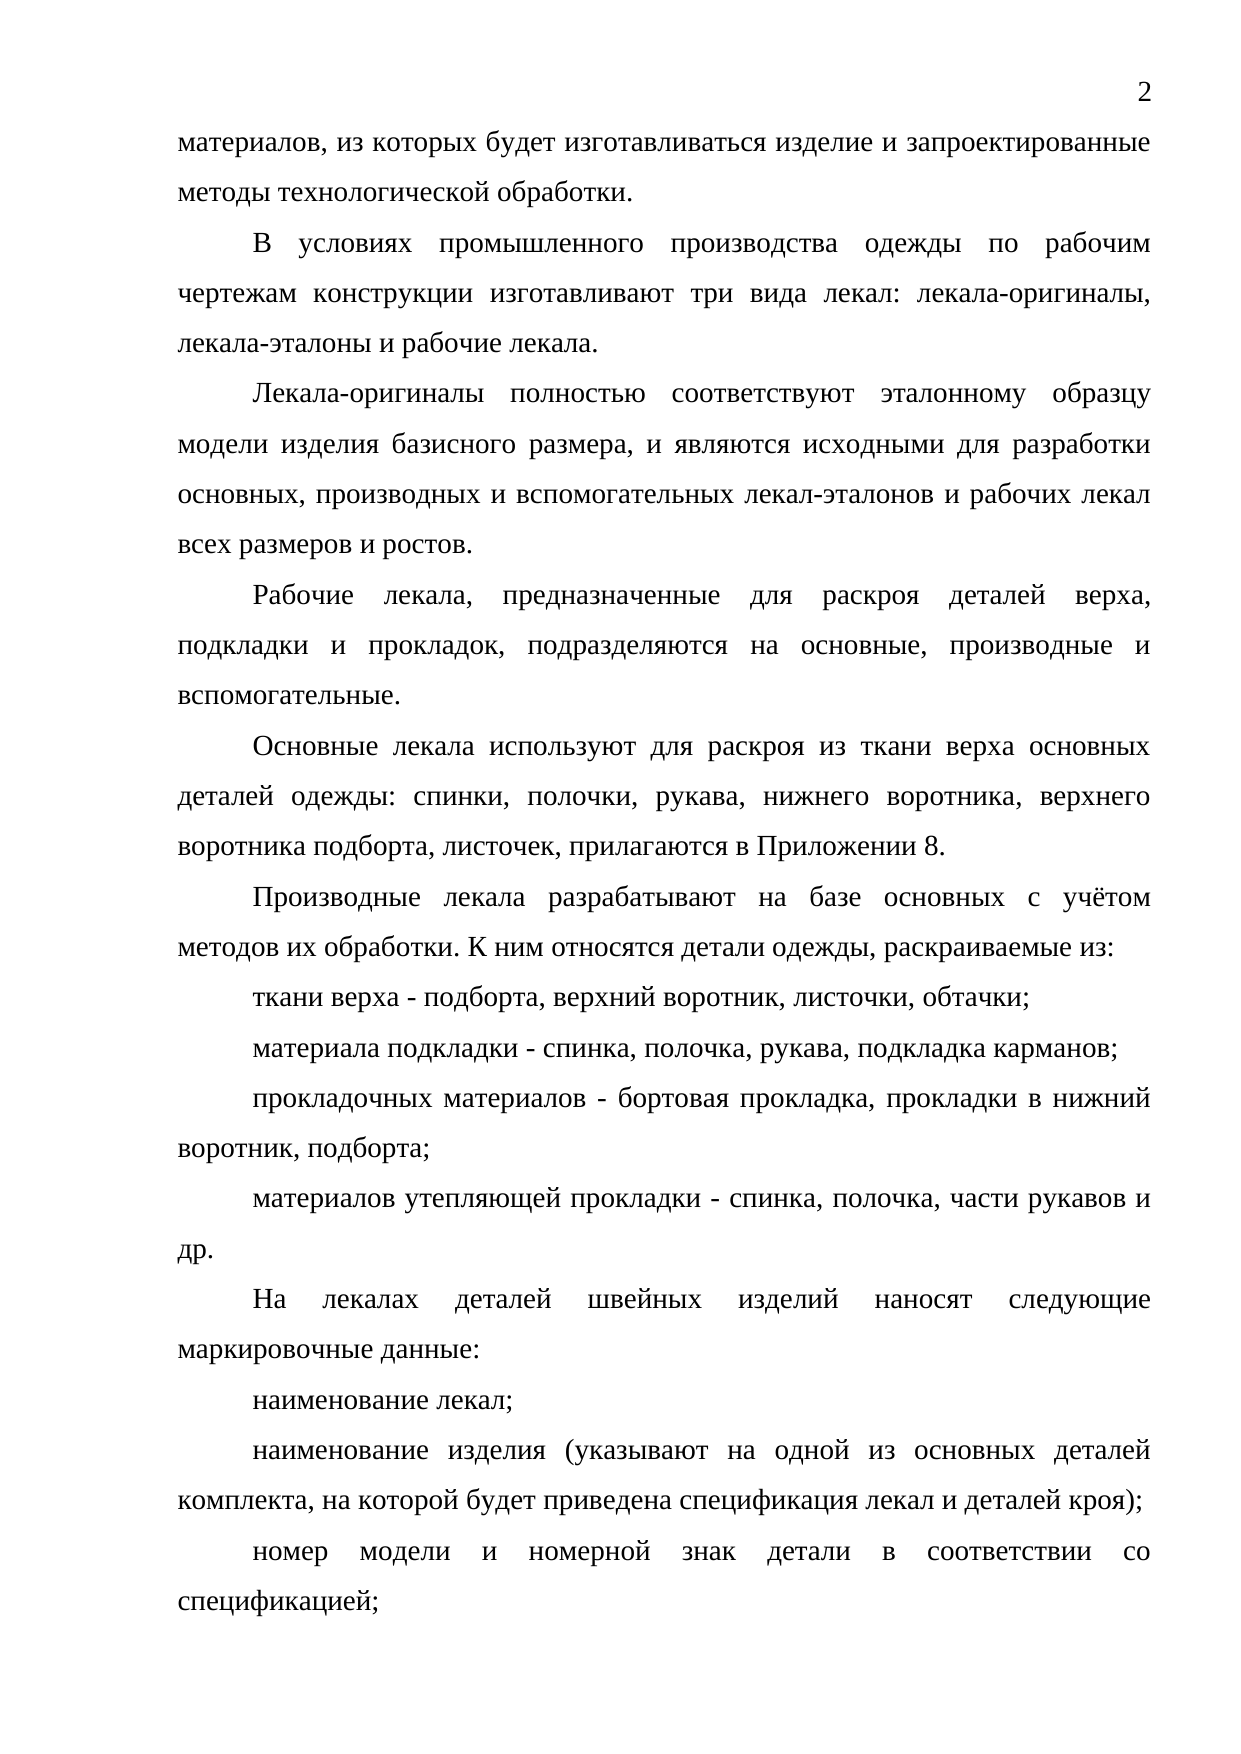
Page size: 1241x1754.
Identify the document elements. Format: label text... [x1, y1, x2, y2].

text Основные лекала используют для раскроя из ткани верха основных деталей одежды: спинки, полочки, рукава, нижнего воротника, верхнего воротника подборта, листочек, прилагаются в Приложении 8. [177, 728, 1152, 862]
text ткани верха - подборта, верхний воротник, листочки, обтачки; [177, 979, 1152, 1013]
text материала подкладки - спинка, полочка, рукава, подкладка карманов; [177, 1030, 1152, 1063]
text Рабочие лекала, предназначенные для раскроя деталей верха, подкладки и прокладок, подразделяются на основные, производные и вспомогательные. [177, 577, 1152, 711]
text материалов утепляющей прокладки - спинка, полочка, части рукавов и др. [177, 1181, 1152, 1264]
text На лекалах деталей швейных изделий наносят следующие маркировочные данные: [177, 1281, 1152, 1365]
text Производные лекала разрабатывают на базе основных с учётом методов их обработки. К ним относятся детали одежды, раскраиваемые из: [177, 879, 1152, 963]
text прокладочных материалов - бортовая прокладка, прокладки в нижний воротник, подборта; [177, 1080, 1152, 1164]
text номер модели и номерной знак детали в соответствии со спецификацией; [177, 1533, 1152, 1617]
text В условиях промышленного производства одежды по рабочим чертежам конструкции изготавливают три вида лекал: лекала-оригиналы, лекала-эталоны и рабочие лекала. [177, 225, 1152, 359]
text Лекала-оригиналы полностью соответствуют эталонному образцу модели изделия базисного размера, и являются исходными для разработки основных, производных и вспомогательных лекал-эталонов и рабочих лекал всех размеров и ростов. [177, 376, 1152, 560]
text наименование изделия (указывают на одной из основных деталей комплекта, на которой будет приведена спецификация лекал и деталей кроя); [177, 1432, 1152, 1516]
text наименование лекал; [177, 1382, 1152, 1415]
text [177, 124, 1152, 208]
